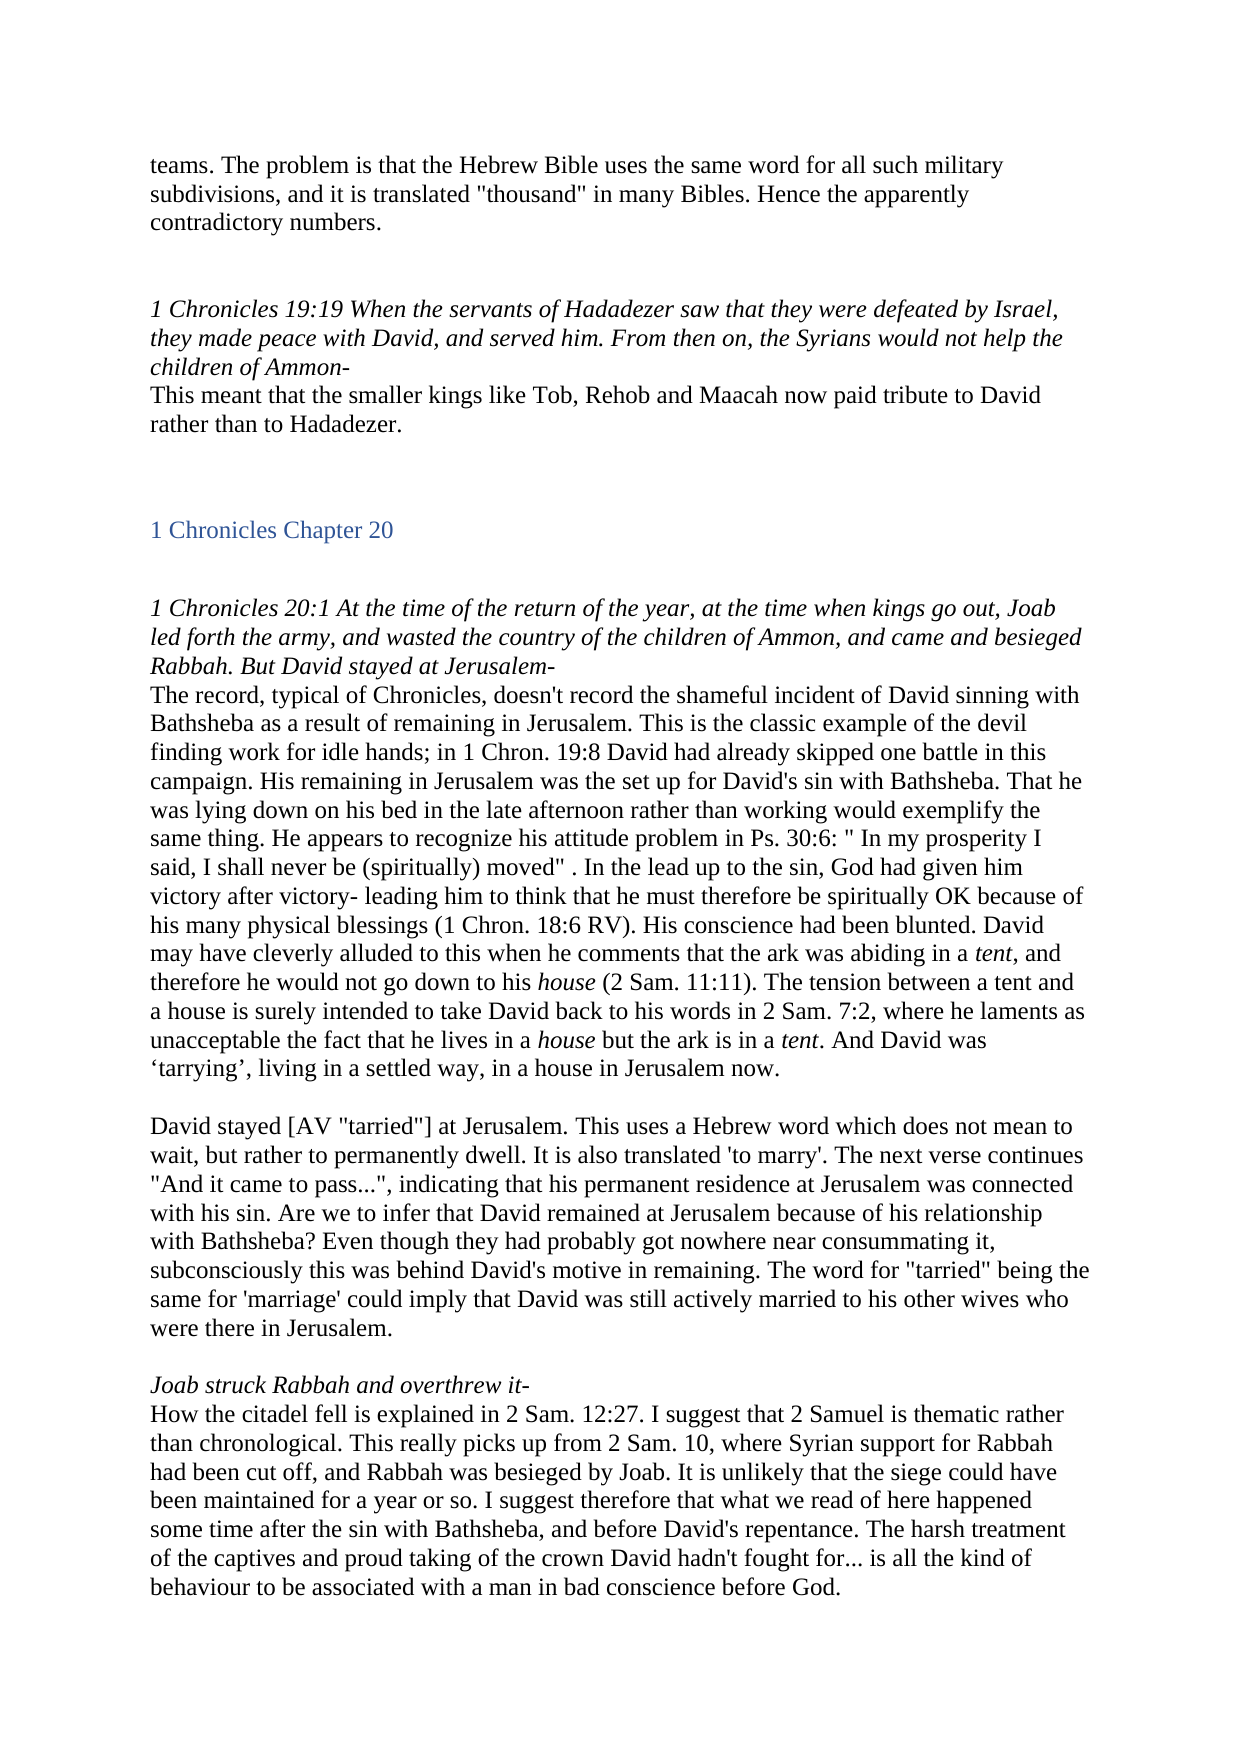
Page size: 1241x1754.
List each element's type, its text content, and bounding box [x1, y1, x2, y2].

text 1 Chronicles 20:1 At the time of the return of the year, at the time when kings go out, Joab led forth the army, and wasted the country of the children of Ammon, and came and besieged Rabbah. But David stayed at Jerusalem- The record, typical of Chronicles, doesn't record the shameful incident of David sinning with Bathsheba as a result of remaining in Jerusalem. This is the classic example of the devil finding work for idle hands; in 1 Chron. 19:8 David had already skipped one battle in this campaign. His remaining in Jerusalem was the set up for David's sin with Bathsheba. That he was lying down on his bed in the late afternoon rather than working would exemplify the same thing. He appears to recognize his attitude problem in Ps. 30:6: " In my prosperity I said, I shall never be (spiritually) moved" . In the lead up to the sin, God had given him victory after victory- leading him to think that he must therefore be spiritually OK because of his many physical blessings (1 Chron. 18:6 RV). His conscience had been blunted. David may have cleverly alluded to this when he comments that the ark was abiding in a tent, and therefore he would not go down to his house (2 Sam. 11:11). The tension between a tent and a house is surely intended to take David back to his words in 2 Sam. 7:2, where he laments as unacceptable the fact that he lives in a house but the ark is in a tent. And David was ‘tarrying’, living in a settled way, in a house in Jerusalem now. [150, 593, 1090, 1082]
text 1 Chronicles 19:19 When the servants of Hadadezer saw that they were defeated by Israel, they made peace with David, and served him. From then on, the Syrians would not help the children of Ammon- This meant that the smaller kings like Tob, Rehob and Maacah now paid tribute to David rather than to Hadadezer. [150, 265, 1090, 438]
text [150, 150, 1090, 236]
subtitle 1 Chronicles Chapter 20 [150, 515, 1090, 543]
text David stayed [AV "tarried"] at Jerusalem. This uses a Hebrew word which does not mean to wait, but rather to permanently dwell. It is also translated 'to marry'. The next verse continues "And it came to pass...", indicating that his permanent residence at Jerusalem was connected with his sin. Are we to infer that David remained at Jerusalem because of his relationship with Bathsheba? Even though they had probably got nowhere near consummating it, subconsciously this was behind David's motive in remaining. The word for "tarried" being the same for 'marriage' could imply that David was still actively married to his other wives who were there in Jerusalem. [150, 1111, 1090, 1341]
text Joab struck Rabbah and overthrew it- How the citadel fell is explained in 2 Sam. 12:27. I suggest that 2 Samuel is thematic rather than chronological. This really picks up from 2 Sam. 10, where Syrian support for Rabbah had been cut off, and Rabbah was besieged by Joab. It is unlikely that the siege could have been maintained for a year or so. I suggest therefore that what we read of here happened some time after the sin with Bathsheba, and before David's repentance. The harsh treatment of the captives and proud taking of the crown David hadn't fought for... is all the kind of behaviour to be associated with a man in bad conscience before God. [150, 1371, 1090, 1601]
